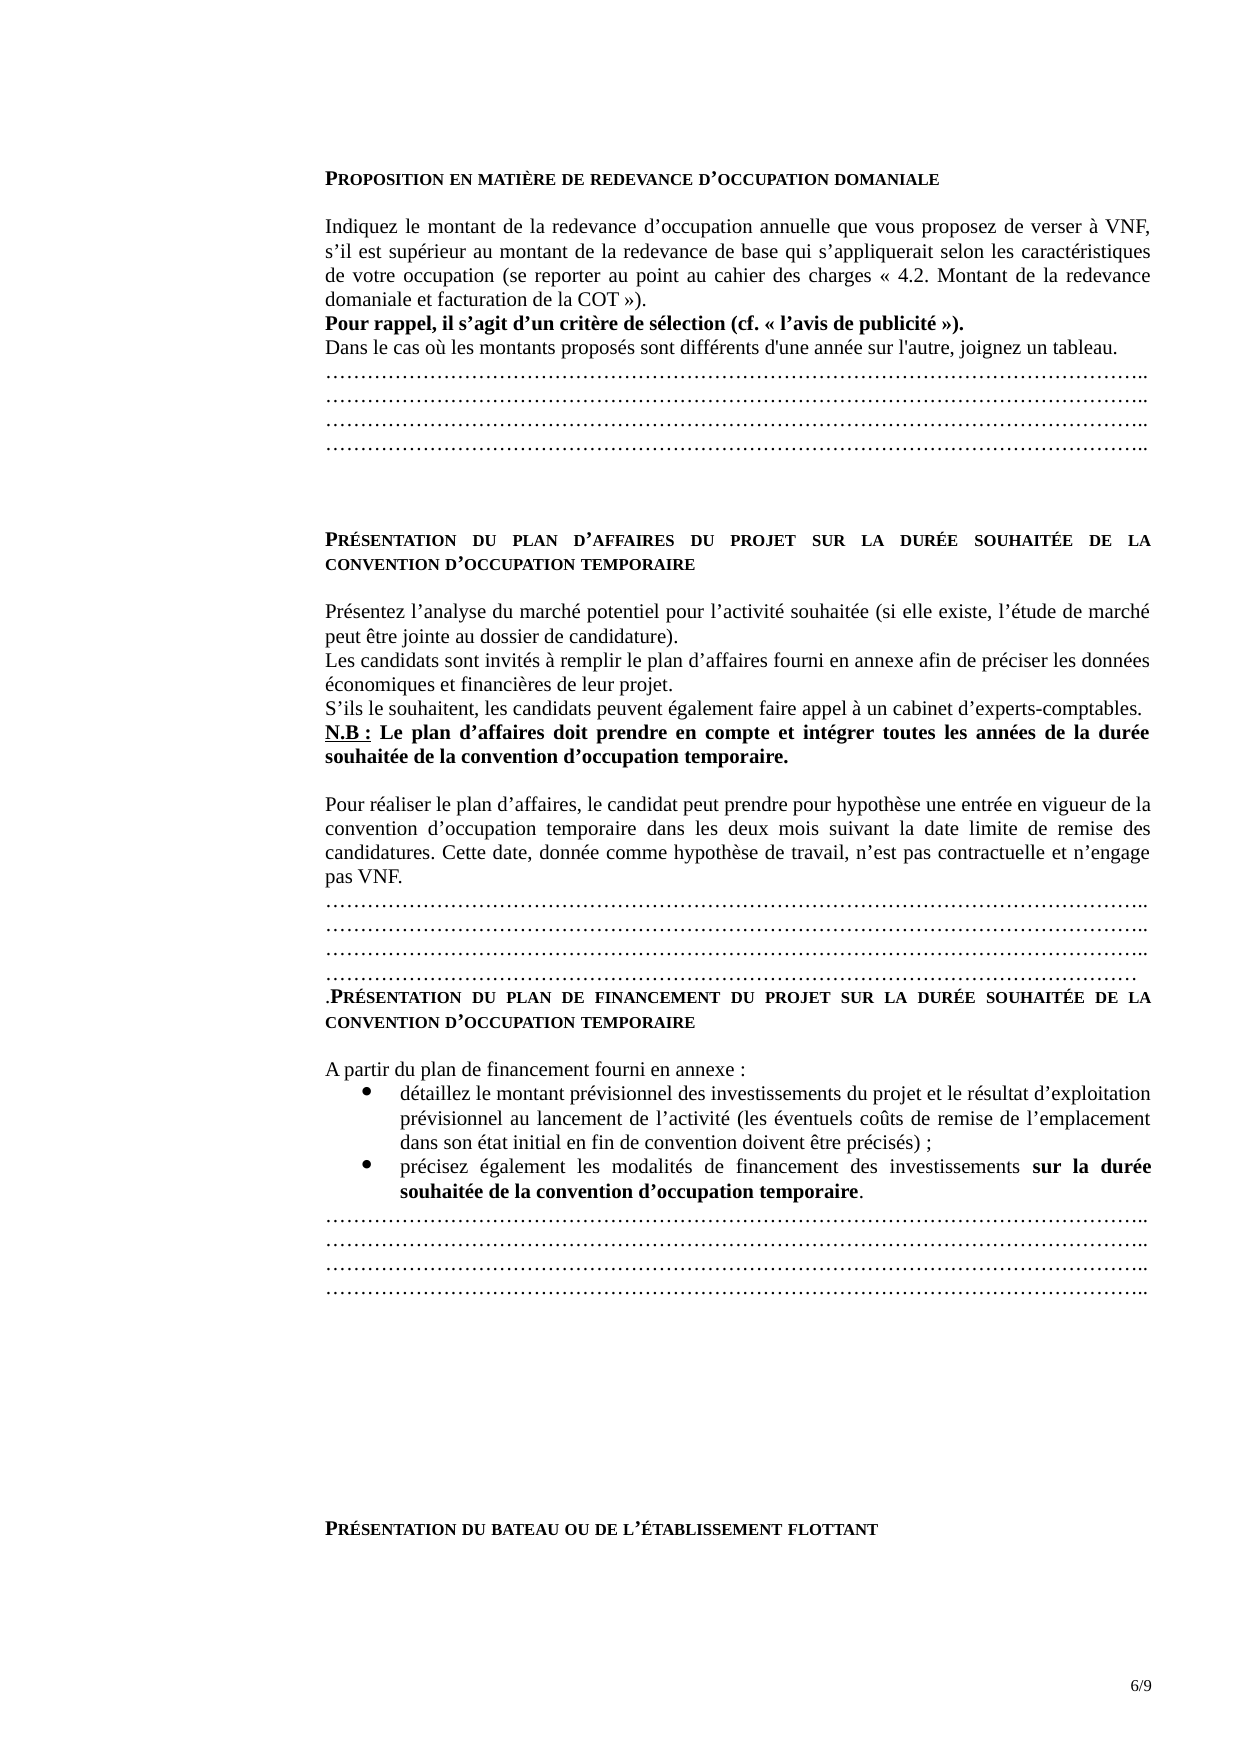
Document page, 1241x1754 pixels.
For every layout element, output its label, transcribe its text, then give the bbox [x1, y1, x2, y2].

text N.B : Le plan d’affaires doit prendre en compte et intégrer toutes les années de la durée souhaitée de la convention d’occupation temporaire. [325, 720, 1152, 768]
text ……………………………………………………………………………………………………….. [325, 936, 1152, 960]
text ……………………………………………………………………………………………………….. [325, 383, 1152, 407]
text Pour réaliser le plan d’affaires, le candidat peut prendre pour hypothèse une entrée en vigueur de la convention d’occupation temporaire dans les deux mois suivant la date limite de remise des candidatures. Cette date, donnée comme hypothèse de travail, n’est pas contractuelle et n’engage pas VNF. [325, 792, 1152, 888]
text Présentation du plan d’affaires du projet sur la durée souhaitée de la convention d’occupation temporaire [325, 527, 1152, 575]
text ……………………………………………………………………………………………………….. [325, 431, 1152, 455]
text ……………………………………………………………………………………………………….. [325, 407, 1152, 431]
text Présentation du bateau ou de l’établissement flottant [325, 1516, 1152, 1539]
text Dans le cas où les montants proposés sont différents d'une année sur l'autre, joignez un tableau. [325, 335, 1152, 359]
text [325, 1227, 1152, 1251]
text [325, 1251, 1152, 1275]
text Indiquez le montant de la redevance d’occupation annuelle que vous proposez de verser à VNF, s’il est supérieur au montant de la redevance de base qui s’appliquerait selon les caractéristiques de votre occupation (se reporter au point au cahier des charges « 4.2. Montant de la redevance domaniale et facturation de la COT »). [325, 214, 1152, 311]
list précisez également les modalités de financement des investissements sur la durée souhaitée de la convention d’occupation temporaire. [362, 1154, 1152, 1203]
text S’ils le souhaitent, les candidats peuvent également faire appel à un cabinet d’experts-comptables. [325, 696, 1152, 720]
text ……………………………………………………………………………………………………….. [325, 1203, 1152, 1227]
text A partir du plan de financement fourni en annexe : [325, 1057, 1152, 1081]
text Les candidats sont invités à remplir le plan d’affaires fourni en annexe afin de préciser les données économiques et financières de leur projet. [325, 648, 1152, 696]
text ……………………………………………………………………………………………………….. [325, 888, 1152, 912]
list détaillez le montant prévisionnel des investissements du projet et le résultat d’exploitation prévisionnel au lancement de l’activité (les éventuels coûts de remise de l’emplacement dans son état initial en fin de convention doivent être précisés) ; [362, 1081, 1152, 1154]
text Proposition en matière de redevance d’occupation domaniale [325, 166, 1152, 190]
text Pour rappel, il s’agit d’un critère de sélection (cf. « l’avis de publicité »). [325, 311, 1152, 335]
text ……………………………………………………………………………………………………….Présentation du plan de financement du projet sur la durée souhaitée de la convention d’occupation temporaire [325, 960, 1152, 1033]
text ……………………………………………………………………………………………………….. [325, 912, 1152, 936]
text ……………………………………………………………………………………………………….. [325, 359, 1152, 383]
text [325, 1275, 1152, 1299]
text Présentez l’analyse du marché potentiel pour l’activité souhaitée (si elle existe, l’étude de marché peut être jointe au dossier de candidature). [325, 599, 1152, 648]
